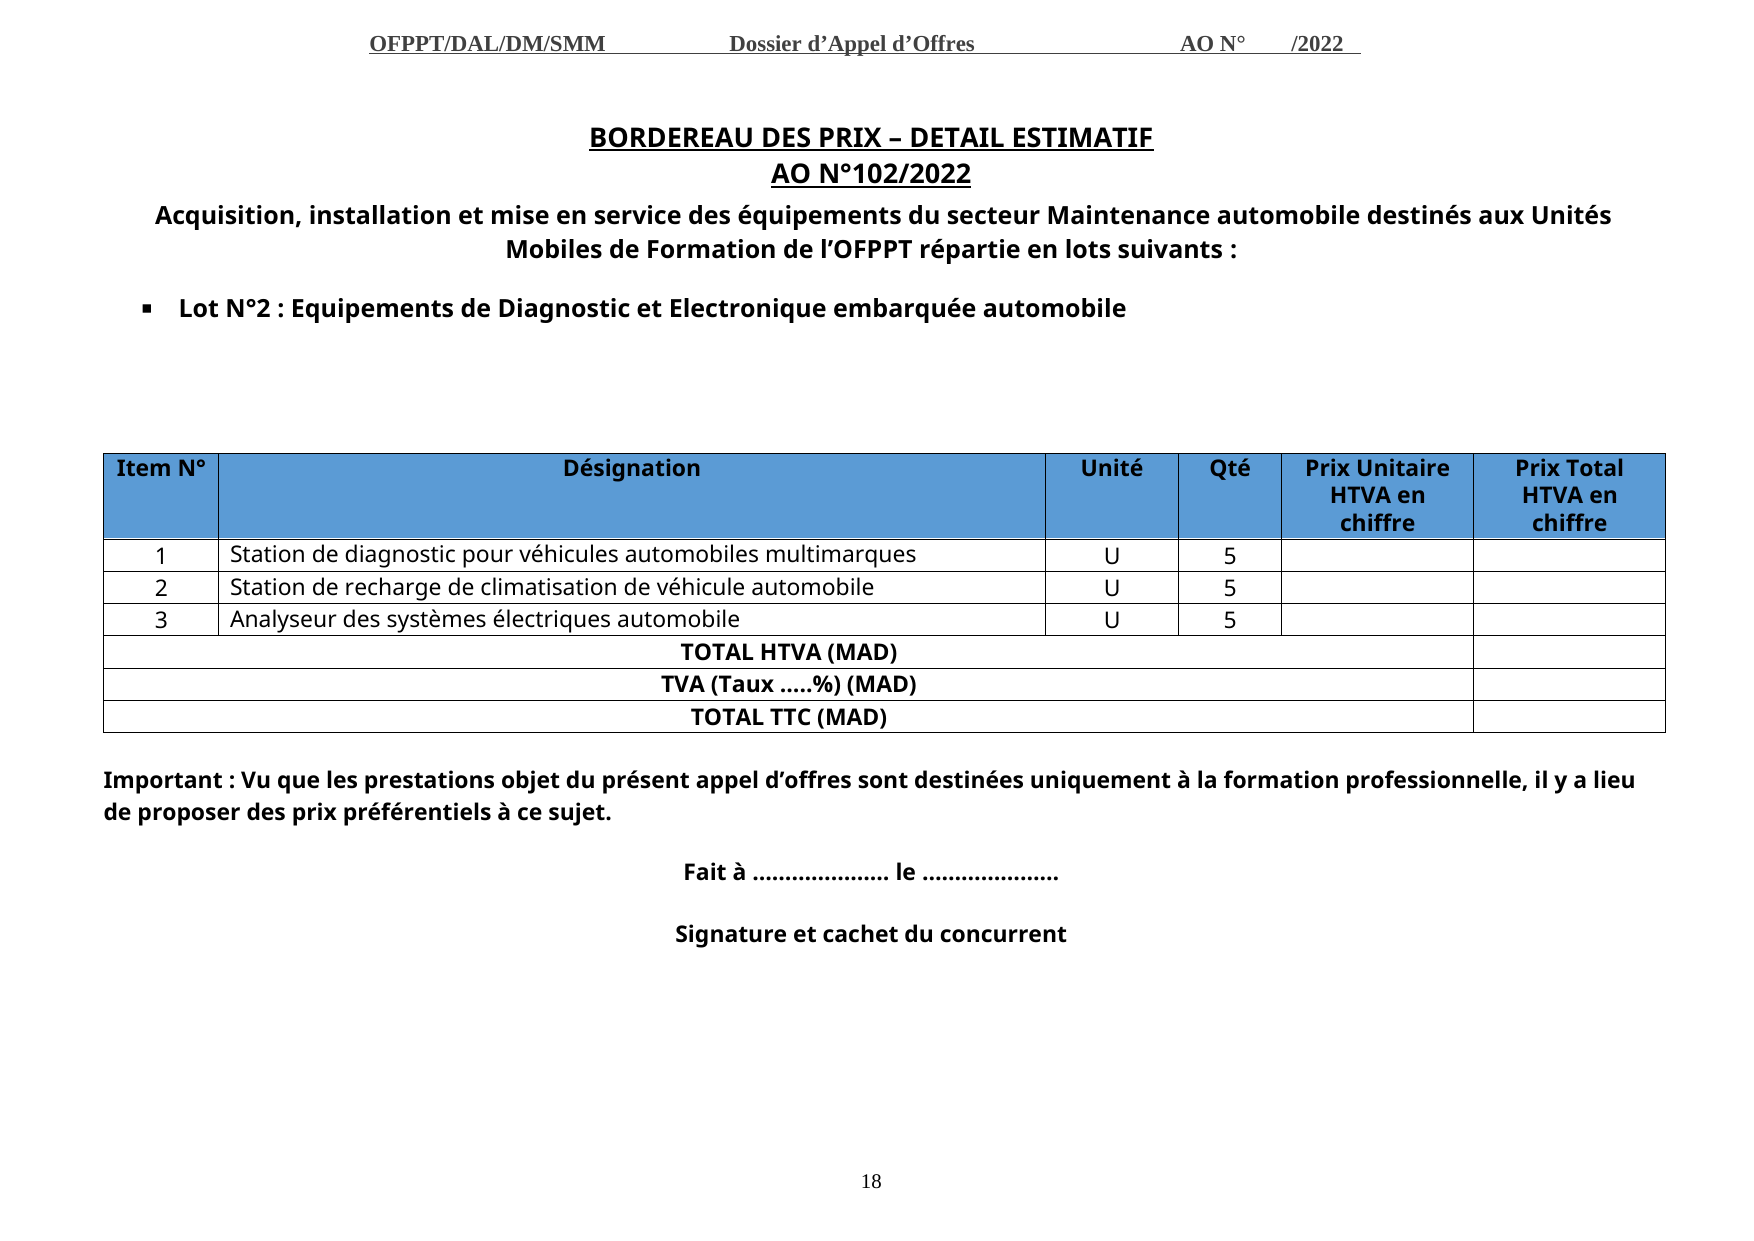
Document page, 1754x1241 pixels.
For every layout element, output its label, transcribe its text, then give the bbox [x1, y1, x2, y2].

table_cell Station de diagnostic pour véhicules automobiles multimarques [219, 540, 1045, 571]
table_header Item N° [104, 454, 218, 538]
table_cell [1474, 540, 1665, 571]
table_cell [1474, 572, 1665, 603]
table_cell 5 [1179, 540, 1281, 571]
table_cell [1282, 572, 1473, 603]
text Acquisition, installation et mise en service des équipements du secteur Maintenance automobile destinés aux Unités Mobiles de Formation de l’OFPPT répartie en lots suivants : [103, 198, 1639, 266]
table_cell Station de recharge de climatisation de véhicule automobile [219, 572, 1045, 603]
table_cell 5 [1179, 572, 1281, 603]
table_header Unité [1046, 454, 1178, 538]
text Fait à ………………… le ………………… [103, 856, 1639, 887]
text Signature et cachet du concurrent [103, 918, 1639, 949]
table_cell 1 [104, 540, 218, 571]
table_cell 5 [1179, 604, 1281, 635]
table_cell TOTAL HTVA (MAD) [104, 636, 1473, 667]
table_cell 2 [104, 572, 218, 603]
text AO N°102/2022 [103, 155, 1639, 192]
table_header Qté [1179, 454, 1281, 538]
table_cell [1474, 701, 1665, 732]
table_cell [1474, 604, 1665, 635]
list Lot N°2 : Equipements de Diagnostic et Electronique embarquée automobile [141, 291, 1641, 325]
table_cell [1282, 540, 1473, 571]
table_cell [1474, 636, 1665, 667]
table_cell TOTAL TTC (MAD) [104, 701, 1473, 732]
text Important : Vu que les prestations objet du présent appel d’offres sont destinées uniquement à la formation professionnelle, il y a lieu de proposer des prix préférentiels à ce sujet. [103, 764, 1639, 827]
table_cell Analyseur des systèmes électriques automobile [219, 604, 1045, 635]
text BORDEREAU DES PRIX – DETAIL ESTIMATIF [103, 118, 1639, 155]
table_cell TVA (Taux …..%) (MAD) [104, 669, 1473, 700]
table_cell 3 [104, 604, 218, 635]
table_cell [1282, 604, 1473, 635]
table_header Prix Total HTVA en chiffre [1474, 454, 1665, 538]
table_cell U [1046, 572, 1178, 603]
table_header Prix Unitaire HTVA en chiffre [1282, 454, 1473, 538]
table_cell [1474, 669, 1665, 700]
table_header Désignation [219, 454, 1045, 538]
table_cell U [1046, 540, 1178, 571]
table_cell U [1046, 604, 1178, 635]
